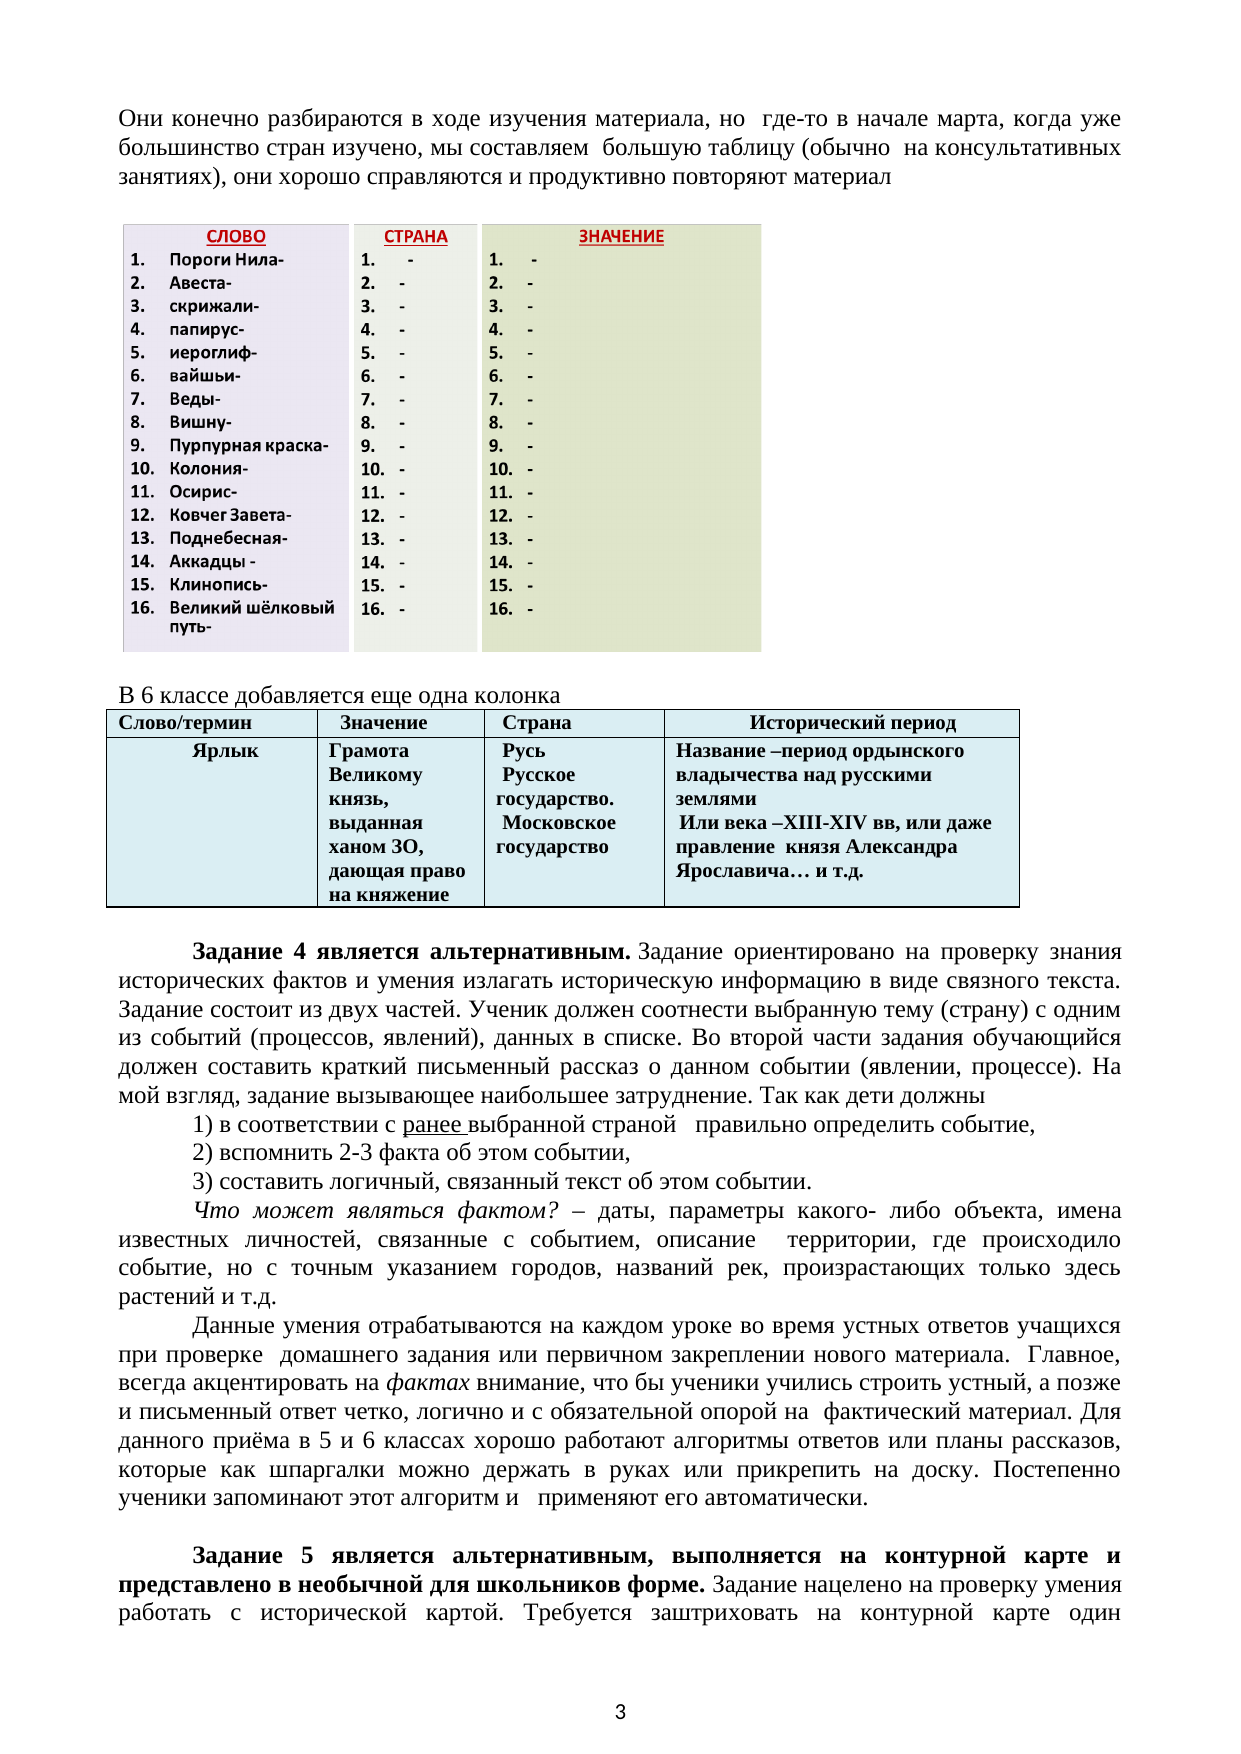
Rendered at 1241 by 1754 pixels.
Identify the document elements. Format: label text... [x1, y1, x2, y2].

picture [118, 218, 762, 652]
text 3) составить логичный, связанный текст об этом событии. [118, 1166, 1122, 1195]
text Что может являться фактом? – даты, параметры какого- либо объекта, имена известных личностей, связанные с событием, описание территории, где происходило событие, но с точным указанием городов, названий рек, произрастающих только здесь растений и т.д. [118, 1195, 1122, 1310]
table_header Значение [318, 710, 484, 737]
table_header Исторический период [665, 710, 1019, 737]
text Задание 4 является альтернативным. Задание ориентировано на проверку знания исторических фактов и умения излагать историческую информацию в виде связного текста. Задание состоит из двух частей. Ученик должен соотнести выбранную тему (страну) с одним из событий (процессов, явлений), данных в списке. Во второй части задания обучающийся должен составить краткий письменный рассказ о данном событии (явлении, процессе). На мой взгляд, задание вызывающее наибольшее затруднение. Так как дети должны [118, 936, 1122, 1109]
text Данные умения отрабатываются на каждом уроке во время устных ответов учащихся при проверке домашнего задания или первичном закреплении нового материала. Главное, всегда акцентировать на фактах внимание, что бы ученики учились строить устный, а позже и письменный ответ четко, логично и с обязательной опорой на фактический материал. Для данного приёма в 5 и 6 классах хорошо работают алгоритмы ответов или планы рассказов, которые как шпаргалки можно держать в руках или прикрепить на доску. Постепенно ученики запоминают этот алгоритм и применяют его автоматически. [118, 1310, 1122, 1511]
table_cell Русь Русское государство. Московское государство [485, 738, 664, 906]
text В 6 классе добавляется еще одна колонка [118, 681, 1122, 709]
table_header Страна [485, 710, 664, 737]
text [118, 103, 1122, 190]
text 2) вспомнить 2-3 факта об этом событии, [118, 1137, 1122, 1166]
table_cell Грамота Великому князь, выданная ханом ЗО, дающая право на княжение [318, 738, 484, 906]
table_header Слово/термин [107, 710, 317, 737]
table_cell Название –период ордынского владычества над русскими землями Или века –XIII-XIV вв, или даже правление князя Александра Ярославича… и т.д. [665, 738, 1019, 906]
table_cell Ярлык [107, 738, 317, 906]
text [118, 1540, 1122, 1626]
text 1) в соответствии с ранее выбранной страной правильно определить событие, [118, 1109, 1122, 1137]
